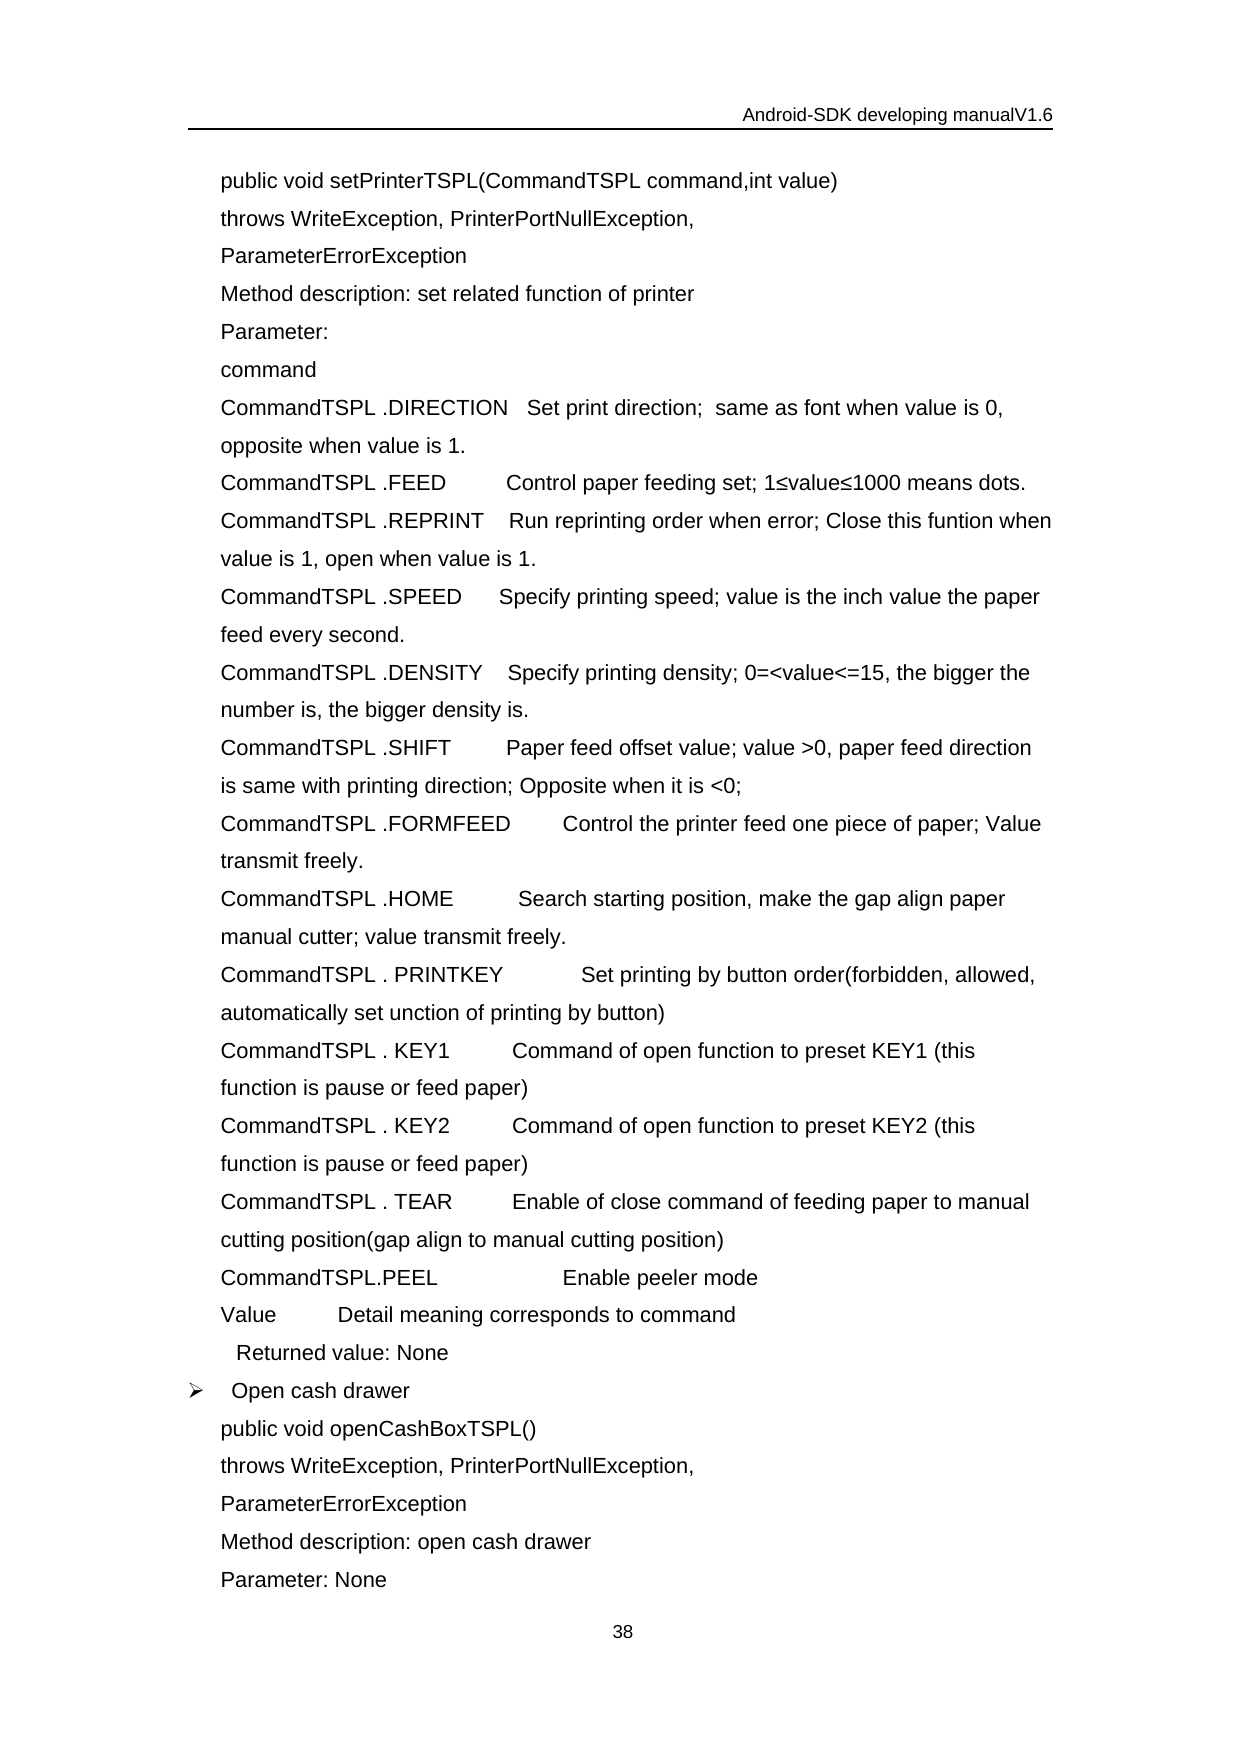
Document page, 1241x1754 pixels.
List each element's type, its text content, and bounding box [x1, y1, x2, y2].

text CommandTSPL . KEY2 Command of open function to preset KEY2 (this function is pause or feed paper) [220, 1113, 1053, 1176]
list Open cash drawer [187, 1378, 1053, 1403]
text Returned value: None [187, 1340, 1053, 1365]
text CommandTSPL .FEED Control paper feeding set; 1≤value≤1000 means dots. [220, 470, 1053, 496]
text command [220, 357, 1053, 382]
text CommandTSPL . PRINTKEY Set printing by button order(forbidden, allowed, automatically set unction of printing by button) [220, 962, 1053, 1025]
text CommandTSPL .HOME Search starting position, make the gap align paper manual cutter; value transmit freely. [220, 886, 1053, 949]
text CommandTSPL .REPRINT Run reprinting order when error; Close this funtion when value is 1, open when value is 1. [220, 508, 1053, 571]
text Parameter: [220, 319, 1053, 344]
text CommandTSPL .SHIFT Paper feed offset value; value >0, paper feed direction is same with printing direction; Opposite when it is <0; [220, 735, 1053, 798]
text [220, 1453, 1053, 1479]
text CommandTSPL .FORMFEED Control the printer feed one piece of paper; Value transmit freely. [220, 811, 1053, 874]
text Method description: open cash drawer [220, 1529, 1053, 1554]
text CommandTSPL .SPEED Specify printing speed; value is the inch value the paper feed every second. [220, 584, 1053, 647]
text public void openCashBoxTSPL() [220, 1416, 1053, 1441]
text ParameterErrorException [220, 243, 1053, 269]
text throws WriteException, PrinterPortNullException, [220, 206, 1053, 231]
text CommandTSPL . KEY1 Command of open function to preset KEY1 (this function is pause or feed paper) [220, 1037, 1053, 1101]
text Method description: set related function of printer [220, 281, 1053, 306]
text Value Detail meaning corresponds to command [220, 1302, 1053, 1327]
text CommandTSPL .DIRECTION Set print direction; same as font when value is 0, opposite when value is 1. [220, 395, 1053, 458]
text CommandTSPL.PEEL Enable peeler mode [220, 1264, 1053, 1289]
text CommandTSPL .DENSITY Specify printing density; 0=<value<=15, the bigger the number is, the bigger density is. [220, 659, 1053, 722]
text CommandTSPL . TEAR Enable of close command of feeding paper to manual cutting position(gap align to manual cutting position) [220, 1189, 1053, 1252]
text Parameter: None [220, 1567, 1053, 1592]
text public void setPrinterTSPL(CommandTSPL command,int value) [220, 168, 1053, 193]
text ParameterErrorException [220, 1491, 1053, 1516]
